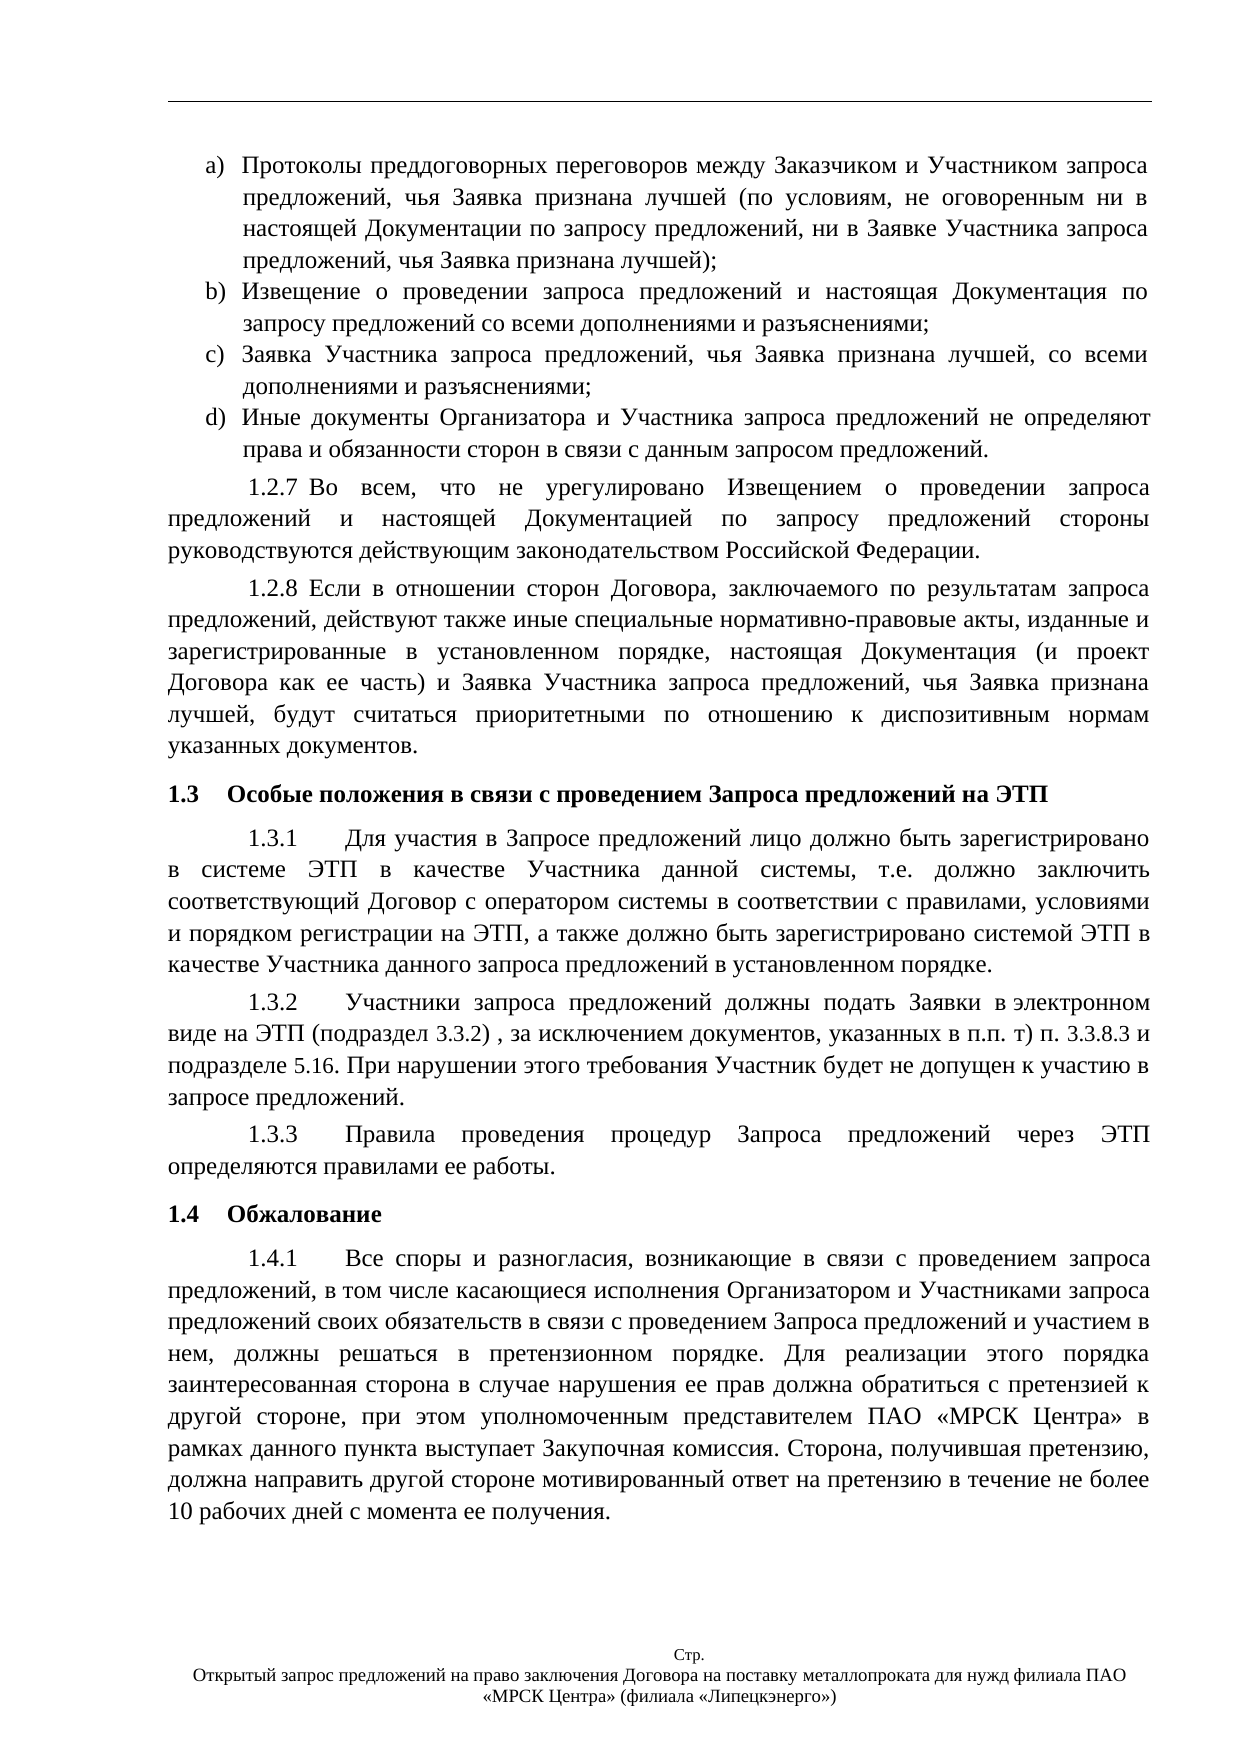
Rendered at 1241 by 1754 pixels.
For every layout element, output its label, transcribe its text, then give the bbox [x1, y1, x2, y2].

list Протоколы преддоговорных переговоров между Заказчиком и Участником запроса предложений, чья Заявка признана лучшей (по условиям, не оговоренным ни в настоящей Документации по запросу предложений, ни в Заявке Участника запроса предложений, чья Заявка признана лучшей); [205, 150, 1149, 273]
subtitle Обжалование [168, 1199, 1152, 1228]
list Если в отношении сторон Договора, заключаемого по результатам запроса предложений, действуют также иные специальные нормативно-правовые акты, изданные и зарегистрированные в установленном порядке, настоящая Документация (и проект Договора как ее часть) и Заявка Участника запроса предложений, чья Заявка признана лучшей, будут считаться приоритетными по отношению к диспозитивным нормам указанных документов. [168, 573, 1150, 759]
list Для участия в Запросе предложений лицо должно быть зарегистрировано в системе ЭТП в качестве Участника данной системы, т.е. должно заключить соответствующий Договор с оператором системы в соответствии с правилами, условиями и порядком регистрации на ЭТП, а также должно быть зарегистрировано системой ЭТП в качестве Участника данного запроса предложений в установленном порядке. [168, 823, 1150, 978]
list Правила проведения процедур Запроса предложений через ЭТП определяются правилами ее работы. [168, 1119, 1150, 1180]
subtitle Особые положения в связи с проведением Запроса предложений на ЭТП [168, 779, 1152, 808]
list Участники запроса предложений должны подать Заявки в электронном виде на ЭТП (подраздел 3.3.2) , за исключением документов, указанных в п.п. т) п. 3.3.8.3 и подразделе 5.16. При нарушении этого требования Участник будет не допущен к участию в запросе предложений. [168, 987, 1150, 1110]
list Все споры и разногласия, возникающие в связи с проведением запроса предложений, в том числе касающиеся исполнения Организатором и Участниками запроса предложений своих обязательств в связи с проведением Запроса предложений и участием в нем, должны решаться в претензионном порядке. Для реализации этого порядка заинтересованная сторона в случае нарушения ее прав должна обратиться с претензией к другой стороне, при этом уполномоченным представителем ПАО «МРСК Центра» в рамках данного пункта выступает Закупочная комиссия. Сторона, получившая претензию, должна направить другой стороне мотивированный ответ на претензию в течение не более 10 рабочих дней с момента ее получения. [168, 1243, 1150, 1524]
list Заявка Участника запроса предложений, чья Заявка признана лучшей, со всеми дополнениями и разъяснениями; [205, 339, 1148, 400]
list Во всем, что не урегулировано Извещением о проведении запроса предложений и настоящей Документацией по запросу предложений стороны руководствуются действующим законодательством Российской Федерации. [168, 472, 1150, 564]
list Иные документы Организатора и Участника запроса предложений не определяют права и обязанности сторон в связи с данным запросом предложений. [205, 402, 1152, 463]
list Извещение о проведении запроса предложений и настоящая Документация по запросу предложений со всеми дополнениями и разъяснениями; [205, 276, 1148, 337]
